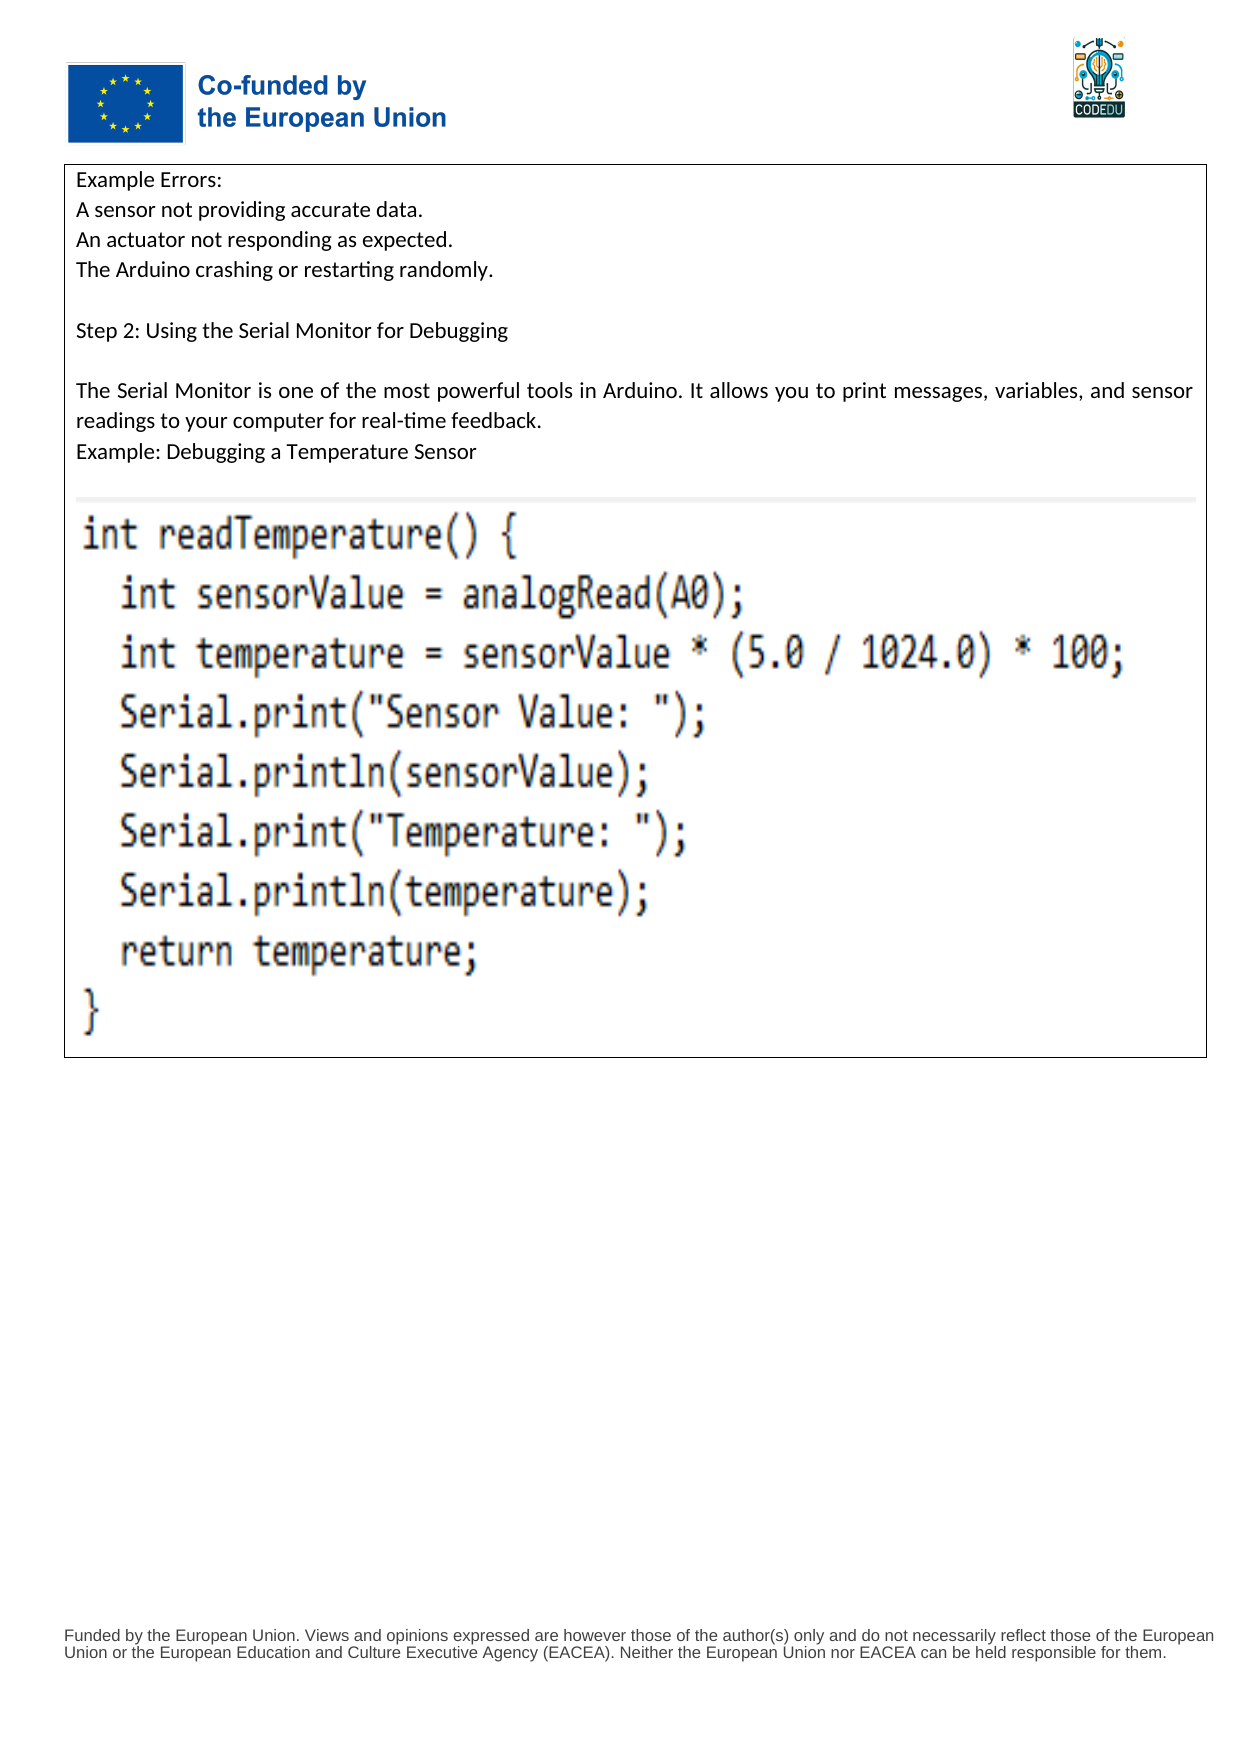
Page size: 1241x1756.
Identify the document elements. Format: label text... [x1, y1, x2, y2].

picture [1028, 9, 1170, 164]
picture [63, 61, 475, 148]
picture [75, 497, 1197, 1056]
